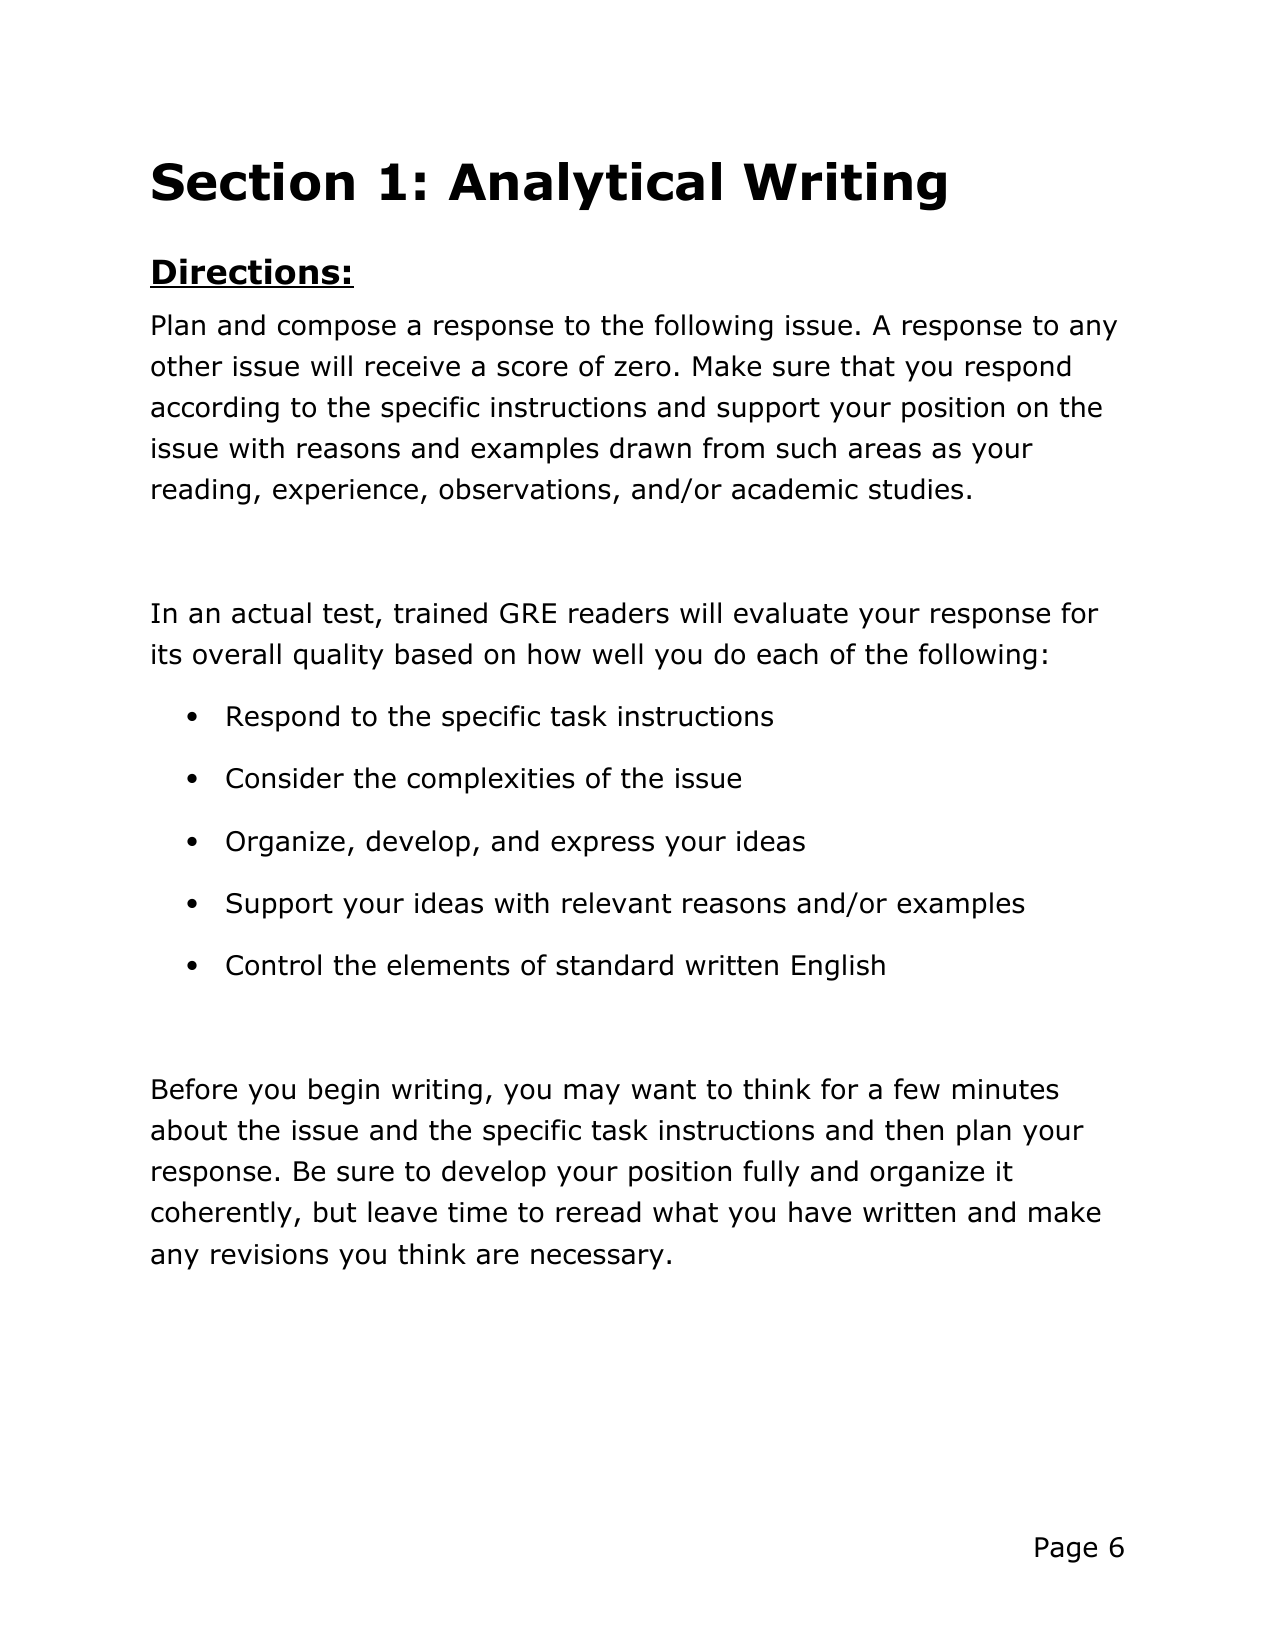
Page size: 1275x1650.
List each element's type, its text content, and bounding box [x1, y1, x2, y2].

text Plan and compose a response to the following issue. A response to any other issue will receive a score of zero. Make sure that you respond according to the specific instructions and support your position on the issue with reasons and examples drawn from such areas as your reading, experience, observations, and/or academic studies. [150, 308, 1125, 505]
list Organize, develop, and express your ideas [187, 824, 1125, 857]
list Support your ideas with relevant reasons and/or examples [187, 886, 1125, 919]
subtitle Section 1: Analytical Writing [150, 150, 1125, 211]
list Consider the complexities of the issue [187, 762, 1125, 795]
list Control the elements of standard written English [187, 948, 1125, 981]
text Before you begin writing, you may want to think for a few minutes about the issue and the specific task instructions and then plan your response. Be sure to develop your position fully and organize it coherently, but leave time to reread what you have written and make any revisions you think are necessary. [150, 1072, 1125, 1270]
text In an actual test, trained G R E readers will evaluate your response for its overall quality based on how well you do each of the following: [150, 596, 1125, 670]
subtitle Directions: [150, 251, 1125, 291]
list Respond to the specific task instructions [187, 699, 1125, 732]
